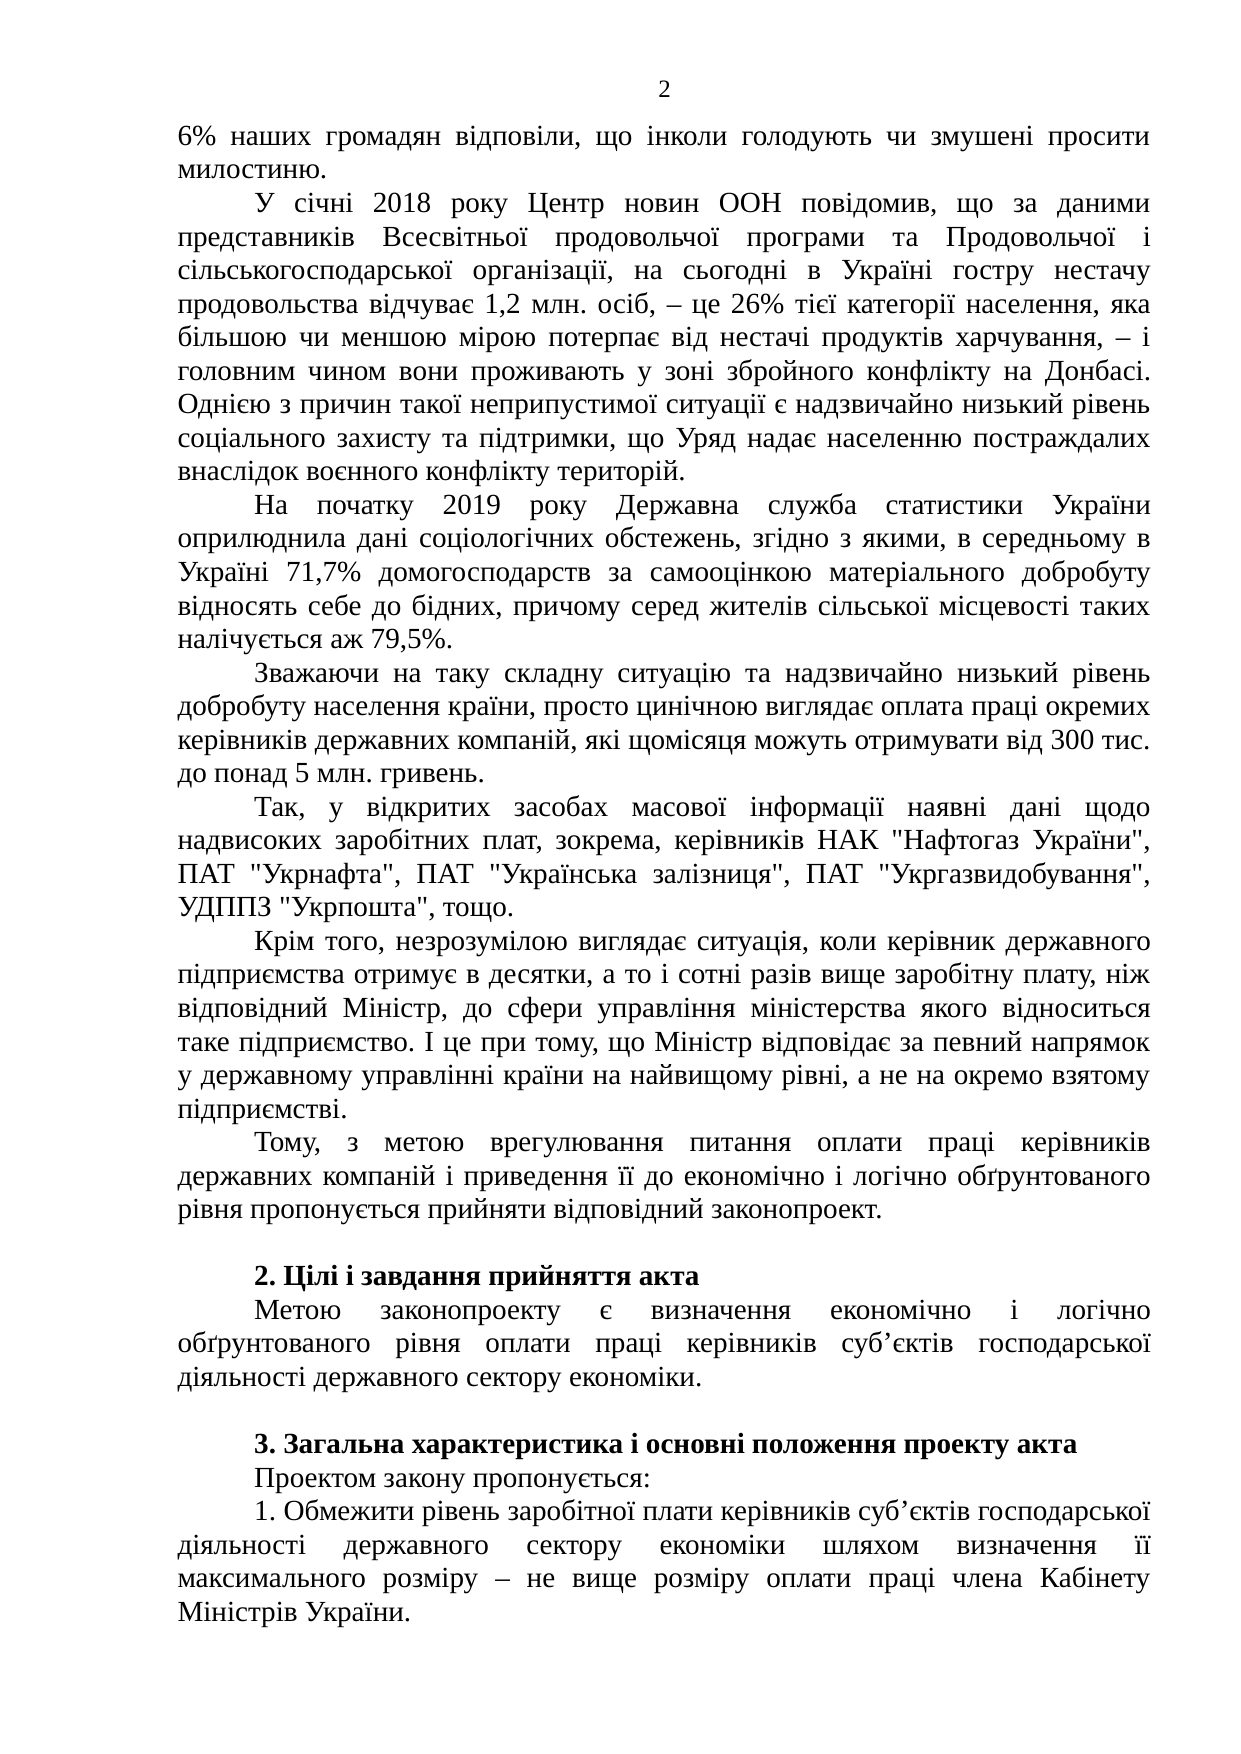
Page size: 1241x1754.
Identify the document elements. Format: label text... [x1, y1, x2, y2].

text 3. Загальна характеристика і основні положення проекту акта [177, 1426, 1152, 1460]
text Крім того, незрозумілою виглядає ситуація, коли керівник державного підприємства отримує в десятки, а то і сотні разів вище заробітну плату, ніж відповідний Міністр, до сфери управління міністерства якого відноситься таке підприємство. І це при тому, що Міністр відповідає за певний напрямок у державному управлінні країни на найвищому рівні, а не на окремо взятому підприємстві. [177, 923, 1152, 1124]
text У січні 2018 року Центр новин ООН повідомив, що за даними представників Всесвітньої продовольчої програми та Продовольчої і сільськогосподарської організації, на сьогодні в Україні гостру нестачу продовольства відчуває 1,2 млн. осіб, – це 26% тієї категорії населення, яка більшою чи меншою мірою потерпає від нестачі продуктів харчування, – і головним чином вони проживають у зоні збройного конфлікту на Донбасі. Однією з причин такої неприпустимої ситуації є надзвичайно низький рівень соціального захисту та підтримки, що Уряд надає населенню постраждалих внаслідок воєнного конфлікту територій. [177, 185, 1152, 487]
list Проектом закону пропонується: [177, 1460, 1152, 1493]
text Метою законопроекту є визначення економічно і логічно обґрунтованого рівня оплати праці керівників суб’єктів господарської діяльності державного сектору економіки. [177, 1292, 1152, 1393]
text Тому, з метою врегулювання питання оплати праці керівників державних компаній і приведення її до економічно і логічно обґрунтованого рівня пропонується прийняти відповідний законопроект. [177, 1124, 1152, 1225]
text Так, у відкритих засобах масової інформації наявні дані щодо надвисоких заробітних плат, зокрема, керівників НАК "Нафтогаз України", ПАТ "Укрнафта", ПАТ "Українська залізниця", ПАТ "Укргазвидобування", УДППЗ "Укрпошта", тощо. [177, 789, 1152, 923]
list 1. Обмежити рівень заробітної плати керівників суб’єктів господарської діяльності державного сектору економіки шляхом визначення її максимального розміру – не вище розміру оплати праці члена Кабінету Міністрів України. [177, 1493, 1152, 1627]
text На початку 2019 року Державна служба статистики України оприлюднила дані соціологічних обстежень, згідно з якими, в середньому в Україні 71,7% домогосподарств за самооцінкою матеріального добробуту відносять себе до бідних, причому серед жителів сільської місцевості таких налічується аж 79,5%. [177, 487, 1152, 655]
text Зважаючи на таку складну ситуацію та надзвичайно низький рівень добробуту населення країни, просто цинічною виглядає оплата праці окремих керівників державних компаній, які щомісяця можуть отримувати від 300 тис. до понад 5 млн. гривень. [177, 655, 1152, 789]
text 2. Цілі і завдання прийняття акта [177, 1258, 1152, 1292]
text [177, 118, 1152, 185]
